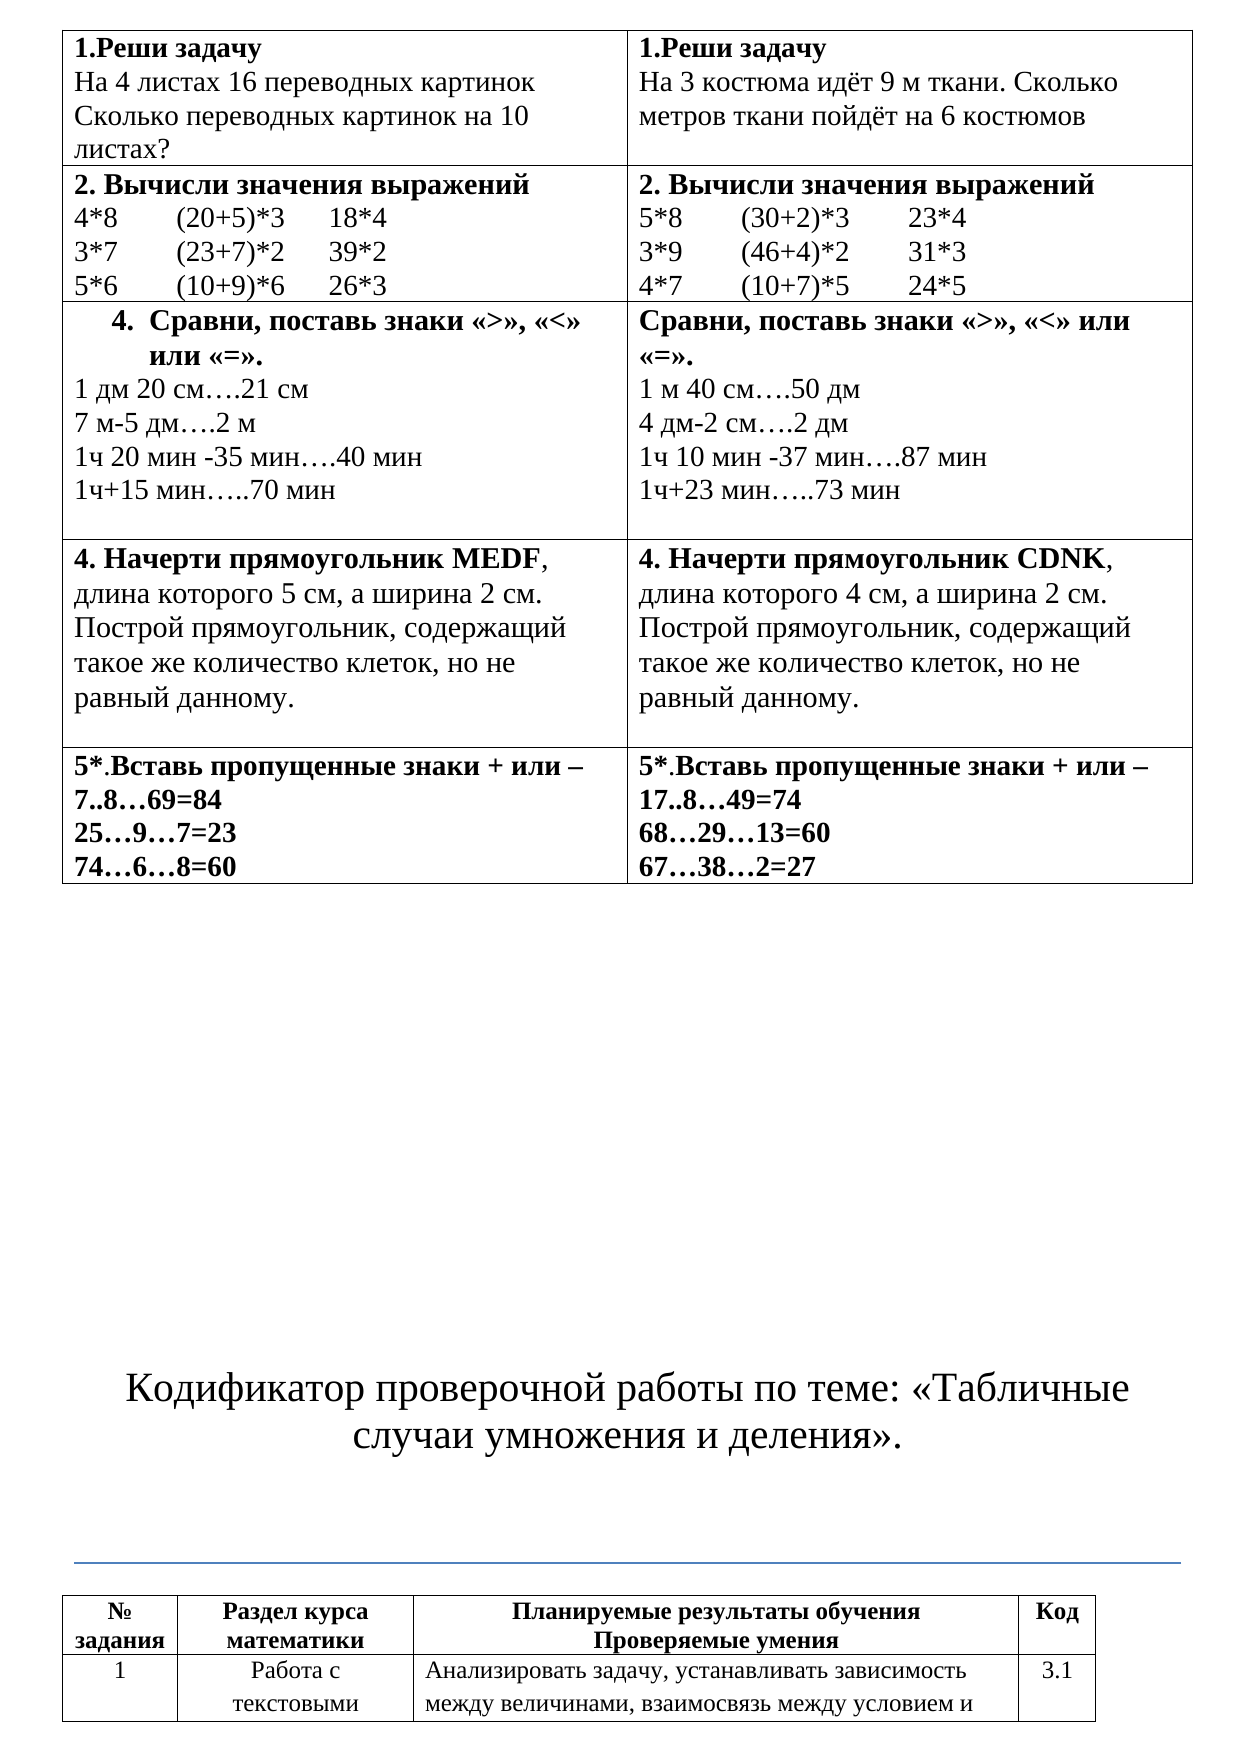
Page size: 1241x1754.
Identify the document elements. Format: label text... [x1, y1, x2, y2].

table_cell 5*.Вставь пропущенные знаки + или – 7..8…69=84 25…9…7=23 74…6…8=60 [63, 748, 627, 882]
text Кодификатор проверочной работы по теме: «Табличные случаи умножения и деления». [74, 1362, 1181, 1458]
table_cell 4. Начерти прямоугольник CDNK, длина которого 4 см, а ширина 2 см. Построй прямоугольник, содержащий такое же количество клеток, но не равный данному. [628, 540, 1192, 747]
table_cell 2. Вычисли значения выражений 4*8 (20+5)*3 18*4 3*7 (23+7)*2 39*2 5*6 (10+9)*6 26*3 [63, 166, 627, 301]
table_cell 4. Начерти прямоугольник MEDF, длина которого 5 см, а ширина 2 см. Построй прямоугольник, содержащий такое же количество клеток, но не равный данному. [63, 540, 627, 747]
table_cell Сравни, поставь знаки «>», «<» или «=». 1 дм 20 см….21 см 7 м-5 дм….2 м 1ч 20 мин -35 мин….40 мин 1ч+15 мин…..70 мин [63, 302, 627, 539]
table_cell 3.1 [1019, 1655, 1095, 1721]
table_header Планируемые результаты обучения Проверяемые умения [414, 1596, 1018, 1654]
table_cell 1 [63, 1655, 177, 1721]
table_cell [414, 1655, 1018, 1721]
table_cell Сравни, поставь знаки «>», «<» или «=». 1 м 40 см….50 дм 4 дм-2 см….2 дм 1ч 10 мин -37 мин….87 мин 1ч+23 мин…..73 мин [628, 302, 1192, 539]
table_cell 2. Вычисли значения выражений 5*8 (30+2)*3 23*4 3*9 (46+4)*2 31*3 4*7 (10+7)*5 24*5 [628, 166, 1192, 301]
table_header № задания [63, 1596, 177, 1654]
table_header Код [1019, 1596, 1095, 1654]
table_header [628, 31, 1192, 165]
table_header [63, 31, 627, 165]
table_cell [178, 1655, 413, 1721]
table_header Раздел курса математики [178, 1596, 413, 1654]
table_cell 5*.Вставь пропущенные знаки + или – 17..8…49=74 68…29…13=60 67…38…2=27 [628, 748, 1192, 882]
